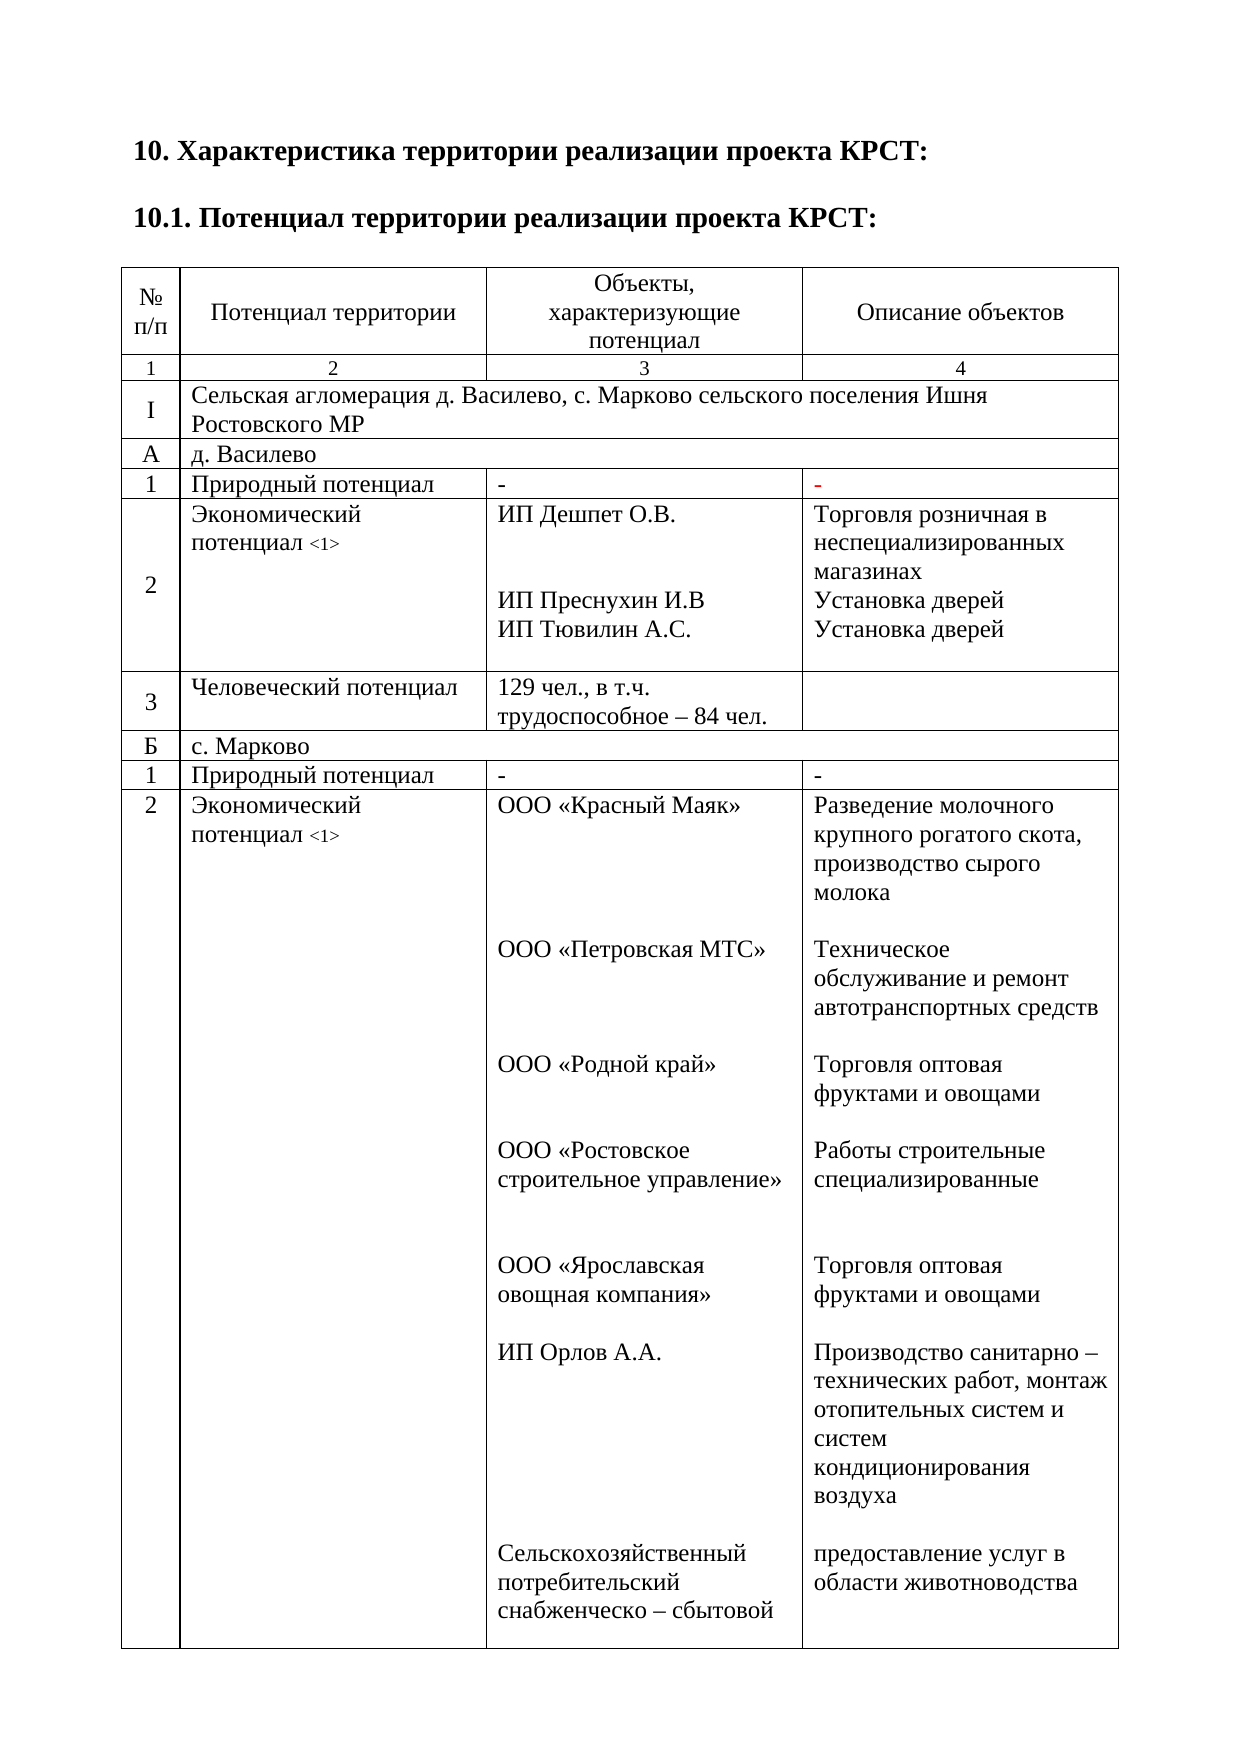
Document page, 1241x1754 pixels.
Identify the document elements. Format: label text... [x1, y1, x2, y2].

table_cell Б [122, 731, 179, 759]
table_cell 2 [122, 790, 179, 1648]
table_cell с. Марково [181, 731, 1118, 759]
table_cell Экономический потенциал <1> [181, 499, 486, 671]
table_cell Природный потенциал [181, 761, 486, 789]
table_cell 3 [487, 355, 802, 379]
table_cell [803, 790, 1118, 1648]
table_cell - [803, 469, 1118, 498]
table_cell Природный потенциал [181, 469, 486, 498]
table_cell А [122, 439, 179, 468]
table_cell ИП Дешпет О.В. ИП Преснухин И.В ИП Тювилин А.С. [487, 499, 802, 671]
text 10.1. Потенциал территории реализации проекта КРСТ: [133, 200, 1122, 233]
table_cell 4 [803, 355, 1118, 379]
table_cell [487, 790, 802, 1648]
table_header № п/п [122, 268, 179, 354]
text 10. Характеристика территории реализации проекта КРСТ: [133, 133, 1122, 166]
table_header Потенциал территории [181, 268, 486, 354]
table_cell 129 чел., в т.ч. трудоспособное – 84 чел. [487, 672, 802, 730]
table_cell 1 [122, 761, 179, 789]
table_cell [181, 790, 486, 1648]
table_cell Торговля розничная в неспециализированных магазинах Установка дверей Установка дверей [803, 499, 1118, 671]
table_header Описание объектов [803, 268, 1118, 354]
table_cell 1 [122, 469, 179, 498]
table_cell Сельская агломерация д. Василево, с. Марково сельского поселения Ишня Ростовского МР [181, 381, 1118, 438]
table_cell 3 [122, 672, 179, 730]
table_cell 2 [181, 355, 486, 379]
table_cell 1 [122, 355, 179, 379]
table_cell 2 [122, 499, 179, 671]
table_cell д. Василево [181, 439, 1118, 468]
table_cell Человеческий потенциал [181, 672, 486, 730]
table_cell [803, 672, 1118, 730]
table_cell - [487, 761, 802, 789]
table_cell - [803, 761, 1118, 789]
table_cell I [122, 381, 179, 438]
table_cell - [487, 469, 802, 498]
table_header Объекты, характеризующие потенциал [487, 268, 802, 354]
